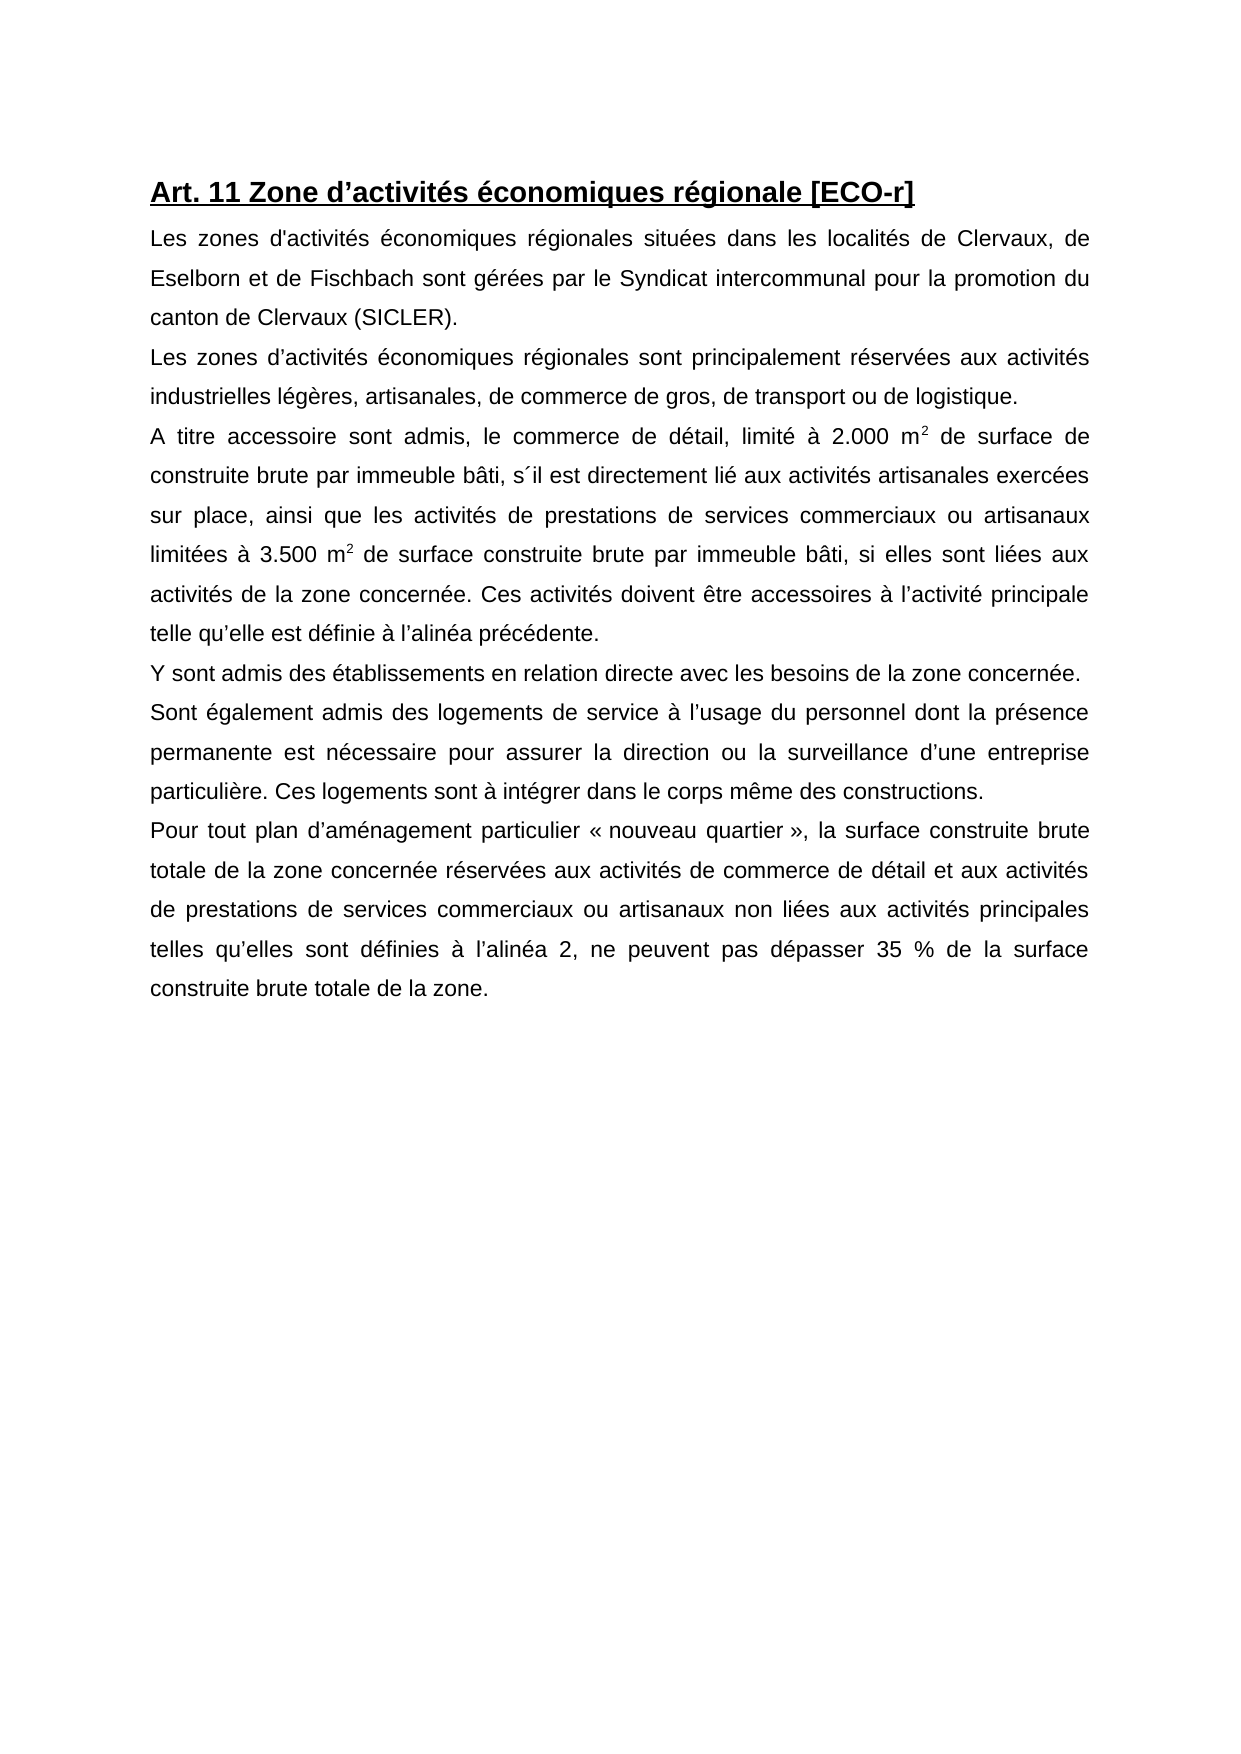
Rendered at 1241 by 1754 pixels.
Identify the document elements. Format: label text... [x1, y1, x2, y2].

subtitle Art. 11 Zone d’activités économiques régionale [ECO-r] [150, 175, 1090, 208]
text Sont également admis des logements de service à l’usage du personnel dont la présence permanente est nécessaire pour assurer la direction ou la surveillance d’une entreprise particulière. Ces logements sont à intégrer dans le corps même des constructions. [150, 699, 1090, 804]
text Pour tout plan d’aménagement particulier « nouveau quartier », la surface construite brute totale de la zone concernée réservées aux activités de commerce de détail et aux activités de prestations de services commerciaux ou artisanaux non liées aux activités principales telles qu’elles sont définies à l’alinéa 2, ne peuvent pas dépasser 35 % de la surface construite brute totale de la zone. [150, 817, 1090, 1002]
text A titre accessoire sont admis, le commerce de détail, limité à 2.000 m2 de surface de construite brute par immeuble bâti, s´il est directement lié aux activités artisanales exercées sur place, ainsi que les activités de prestations de services commerciaux ou artisanaux limitées à 3.500 m2 de surface construite brute par immeuble bâti, si elles sont liées aux activités de la zone concernée. Ces activités doivent être accessoires à l’activité principale telle qu’elle est définie à l’alinéa précédente. [150, 423, 1090, 646]
text Y sont admis des établissements en relation directe avec les besoins de la zone concernée. [150, 659, 1090, 686]
text Les zones d’activités économiques régionales sont principalement réservées aux activités industrielles légères, artisanales, de commerce de gros, de transport ou de logistique. [150, 344, 1090, 409]
text Les zones d'activités économiques régionales situées dans les localités de Clervaux, de Eselborn et de Fischbach sont gérées par le Syndicat intercommunal pour la promotion du canton de Clervaux (SICLER). [150, 225, 1090, 331]
